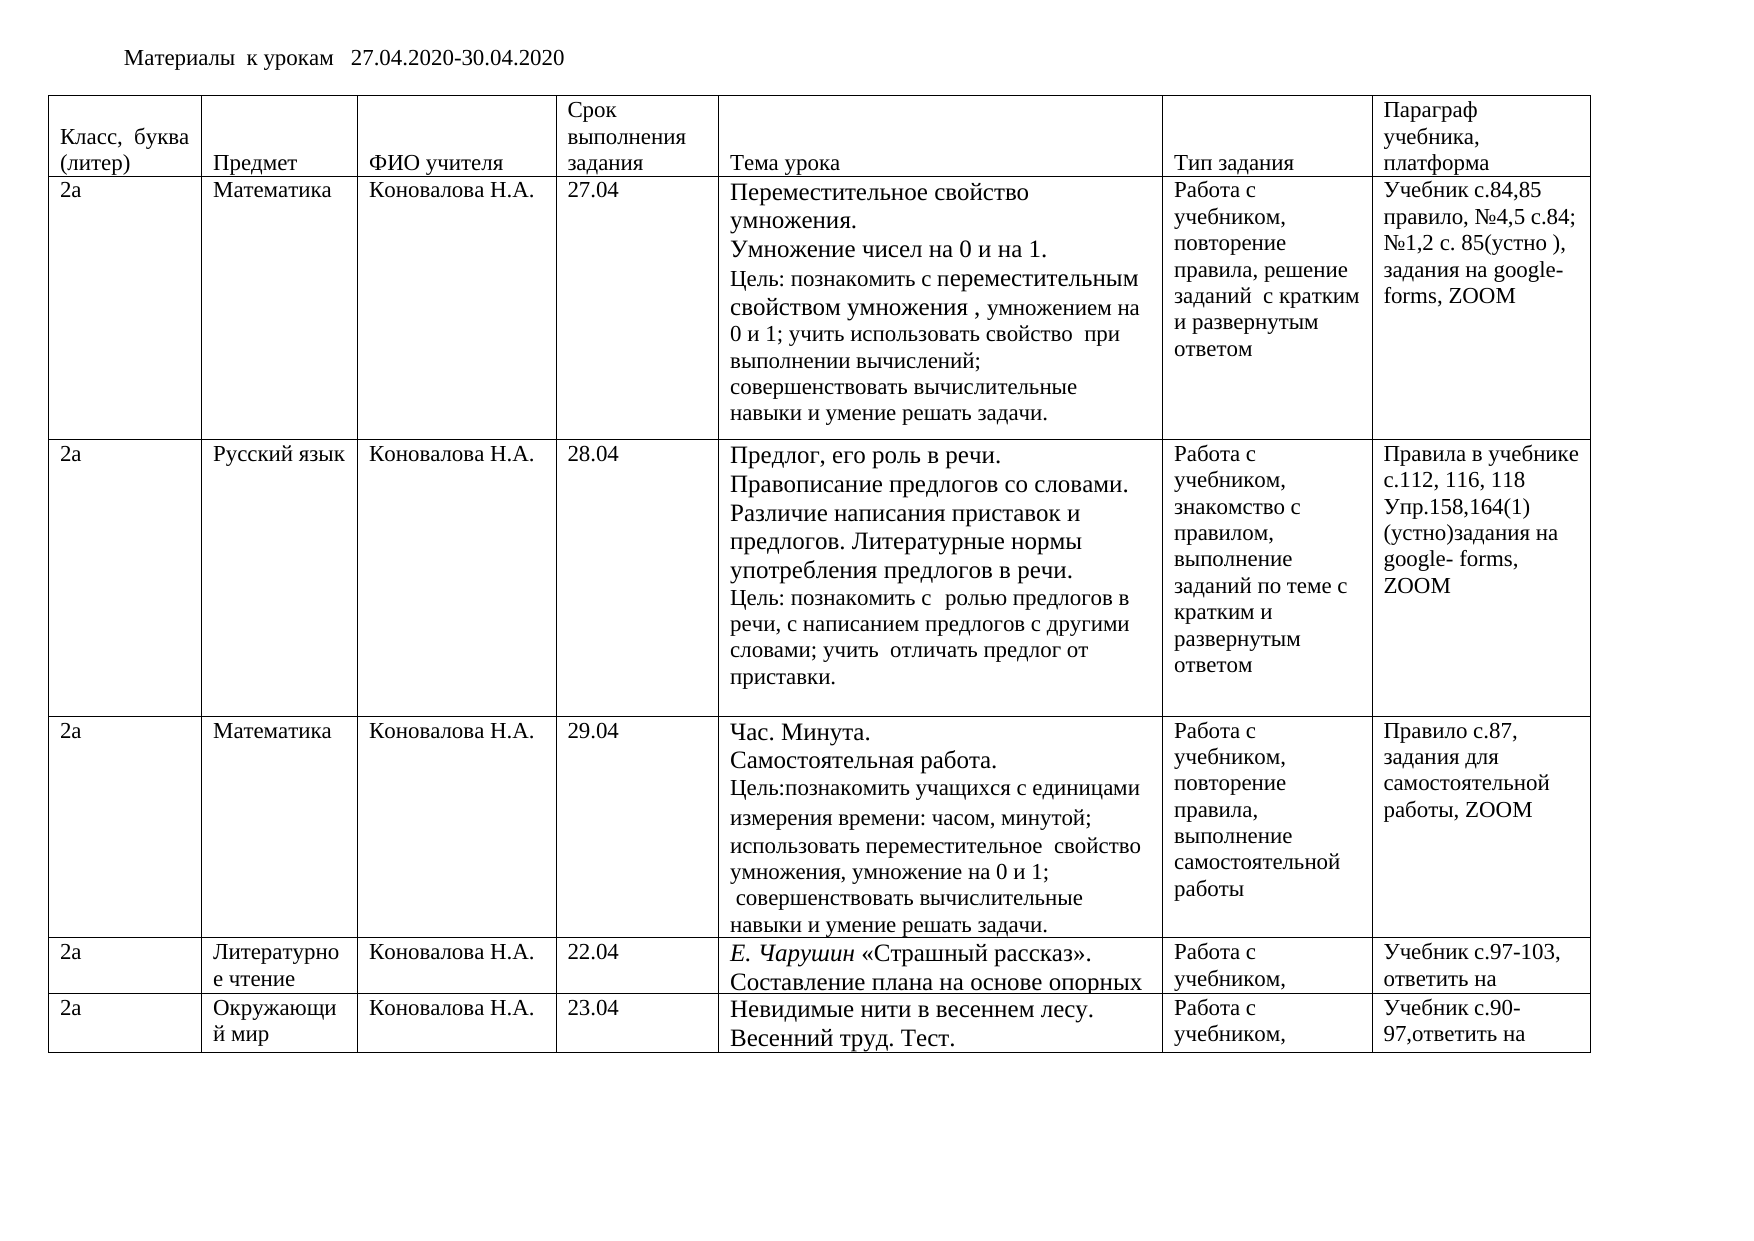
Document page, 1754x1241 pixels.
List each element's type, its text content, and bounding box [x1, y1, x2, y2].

table_cell 2а [49, 994, 201, 1052]
table_cell Переместительное свойство умножения. Умножение чисел на 0 и на 1. Цель: познакомить с переместительным свойством умножения , умножением на 0 и 1; учить использовать свойство при выполнении вычислений; совершенствовать вычислительные навыки и умение решать задачи. [719, 177, 1162, 439]
table_header ФИО учителя [358, 96, 556, 176]
table_header Тип задания [1163, 96, 1372, 176]
table_cell Коновалова Н.А. [358, 994, 556, 1052]
table_cell Час. Минута. Самостоятельная работа. Цель:познакомить учащихся с единицами измерения времени: часом, минутой; использовать переместительное свойство умножения, умножение на 0 и 1; совершенствовать вычислительные навыки и умение решать задачи. [719, 717, 1162, 937]
table_header Предмет [202, 96, 357, 176]
table_cell Коновалова Н.А. [358, 440, 556, 716]
table_cell Коновалова Н.А. [358, 717, 556, 937]
text Материалы к урокам 27.04.2020-30.04.2020 [118, 44, 1636, 71]
table_cell Работа с учебником, выполнение заданий по теме с кратким и развернутым ответом [1163, 938, 1372, 993]
table_cell 2а [49, 717, 201, 937]
table_cell Русский язык [202, 440, 357, 716]
table_cell Предлог, его роль в речи. Правописание предлогов со словами. Различие написания приставок и предлогов. Литературные нормы употребления предлогов в речи. Цель: познакомить с ролью предлогов в речи, с написанием предлогов с другими словами; учить отличать предлог от приставки. [719, 440, 1162, 716]
table_cell 2а [49, 938, 201, 993]
table_cell Коновалова Н.А. [358, 938, 556, 993]
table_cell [1373, 994, 1590, 1052]
table_cell Правило с.87, задания для самостоятельной работы, ZOOM [1373, 717, 1590, 937]
table_cell 22.04 [557, 938, 718, 993]
table_cell Работа с учебником, повторение правила, выполнение самостоятельной работы [1163, 717, 1372, 937]
table_header Класс, буква (литер) [49, 96, 201, 176]
table_header Параграф учебника, платформа [1373, 96, 1590, 176]
table_cell 23.04 [557, 994, 718, 1052]
table_cell Коновалова Н.А. [358, 177, 556, 439]
table_cell Математика [202, 177, 357, 439]
table_header Тема урока [719, 96, 1162, 176]
table_cell Математика [202, 717, 357, 937]
table_cell Учебник с.97-103, ответить на вопросы, выразительное чтение,с.105-107 (самостоятельное чтение), задания на google- forms [1373, 938, 1590, 993]
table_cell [719, 994, 1162, 1052]
table_cell 2а [49, 440, 201, 716]
table_cell 27.04 [557, 177, 718, 439]
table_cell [1163, 994, 1372, 1052]
table_cell 29.04 [557, 717, 718, 937]
table_cell 2а [49, 177, 201, 439]
table_cell Работа с учебником, знакомство с правилом, выполнение заданий по теме с кратким и развернутым ответом [1163, 440, 1372, 716]
table_cell Учебник с.84,85 правило, №4,5 с.84; №1,2 с. 85(устно ), задания на google- forms, ZOOM [1373, 177, 1590, 439]
table_cell 28.04 [557, 440, 718, 716]
table_header Срок выполнения задания [557, 96, 718, 176]
table_cell Окружающий мир [202, 994, 357, 1052]
table_cell Правила в учебнике с.112, 116, 118 Упр.158,164(1) (устно)задания на google- forms, ZOOM [1373, 440, 1590, 716]
table_cell Литературное чтение [202, 938, 357, 993]
table_cell Работа с учебником, повторение правила, решение заданий с кратким и развернутым ответом [1163, 177, 1372, 439]
